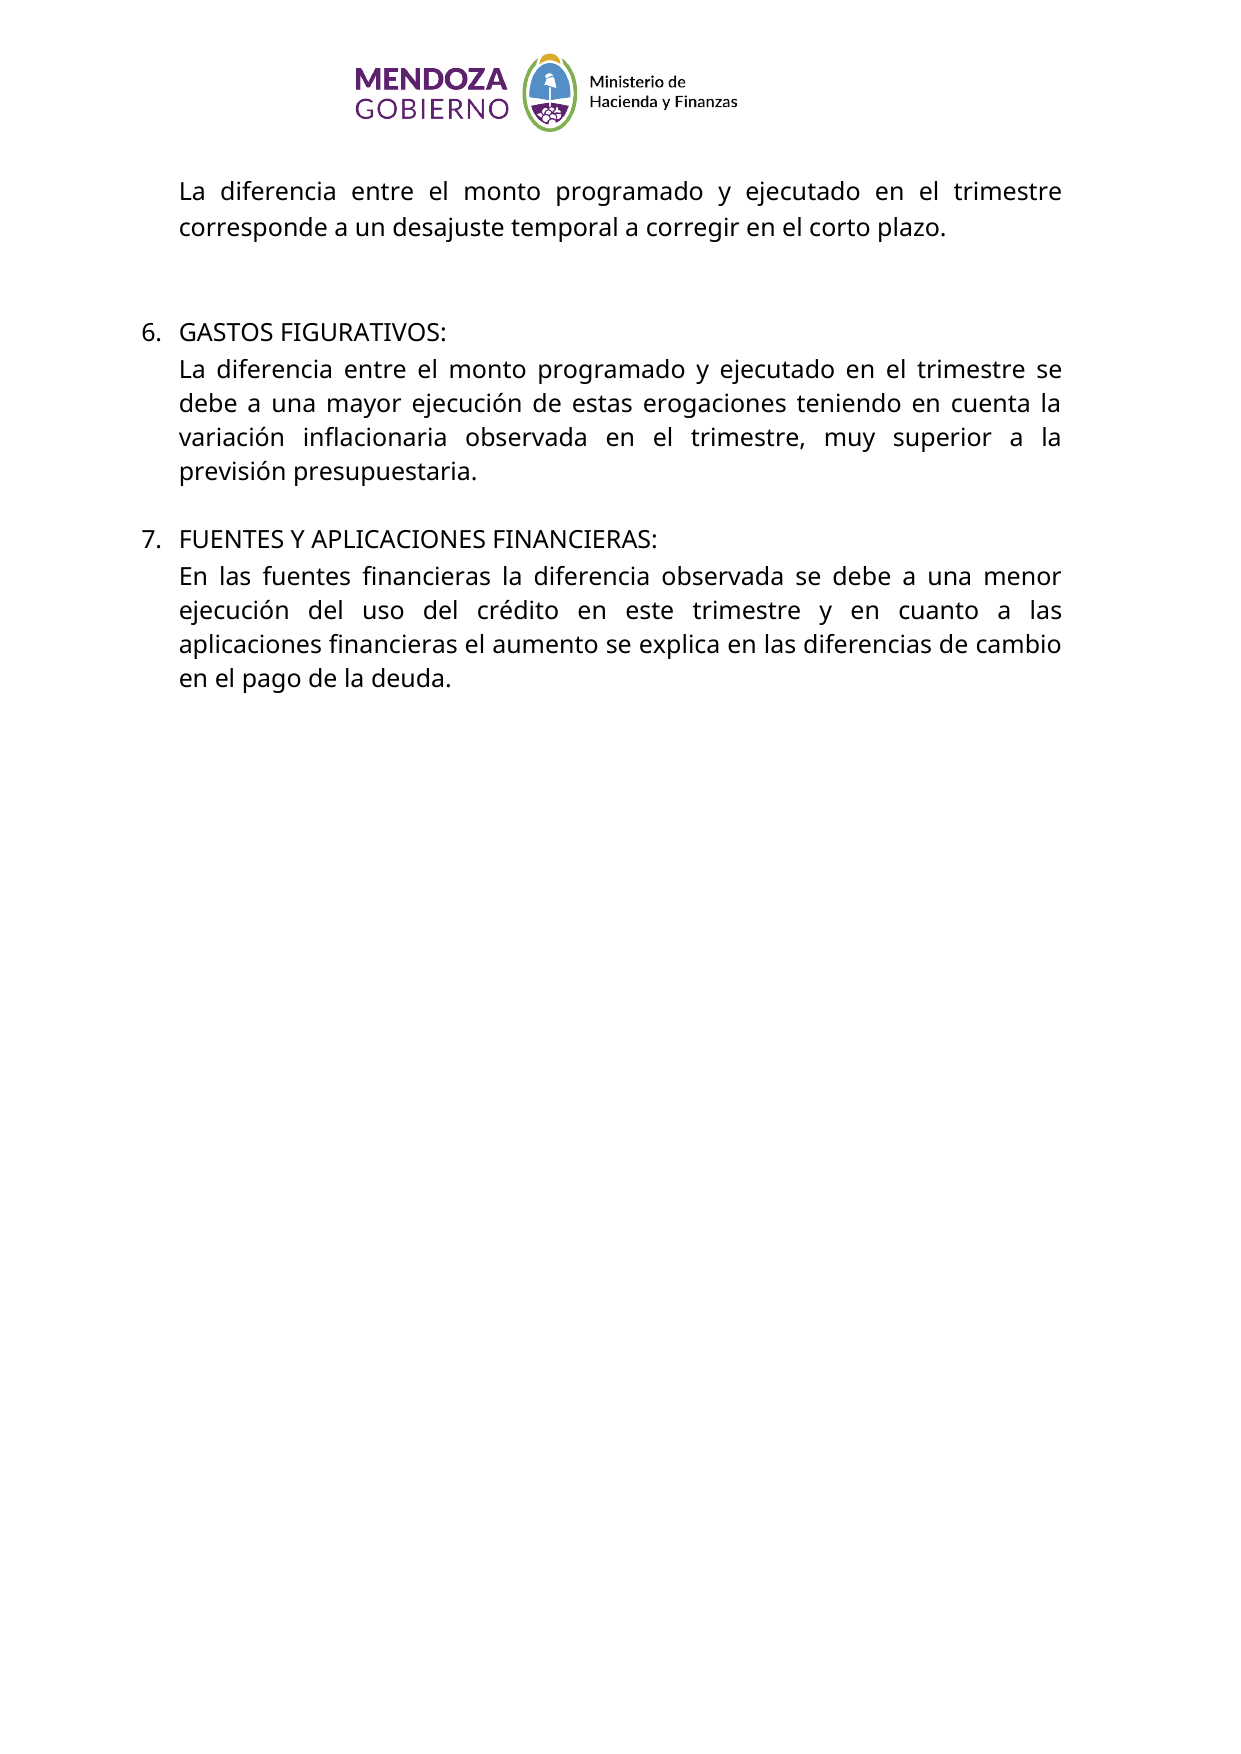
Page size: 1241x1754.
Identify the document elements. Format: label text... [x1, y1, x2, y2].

list La diferencia entre el monto programado y ejecutado en el trimestre se debe a una mayor ejecución de estas erogaciones teniendo en cuenta la variación inflacionaria observada en el trimestre, muy superior a la previsión presupuestaria. [178, 352, 1063, 488]
list La diferencia entre el monto programado y ejecutado en el trimestre corresponde a un desajuste temporal a corregir en el corto plazo. [178, 173, 1063, 244]
list FUENTES Y APLICACIONES FINANCIERAS: [141, 522, 1063, 556]
list GASTOS FIGURATIVOS: [141, 315, 1063, 349]
picture [103, 29, 990, 156]
list En las fuentes financieras la diferencia observada se debe a una menor ejecución del uso del crédito en este trimestre y en cuanto a las aplicaciones financieras el aumento se explica en las diferencias de cambio en el pago de la deuda. [178, 559, 1063, 695]
